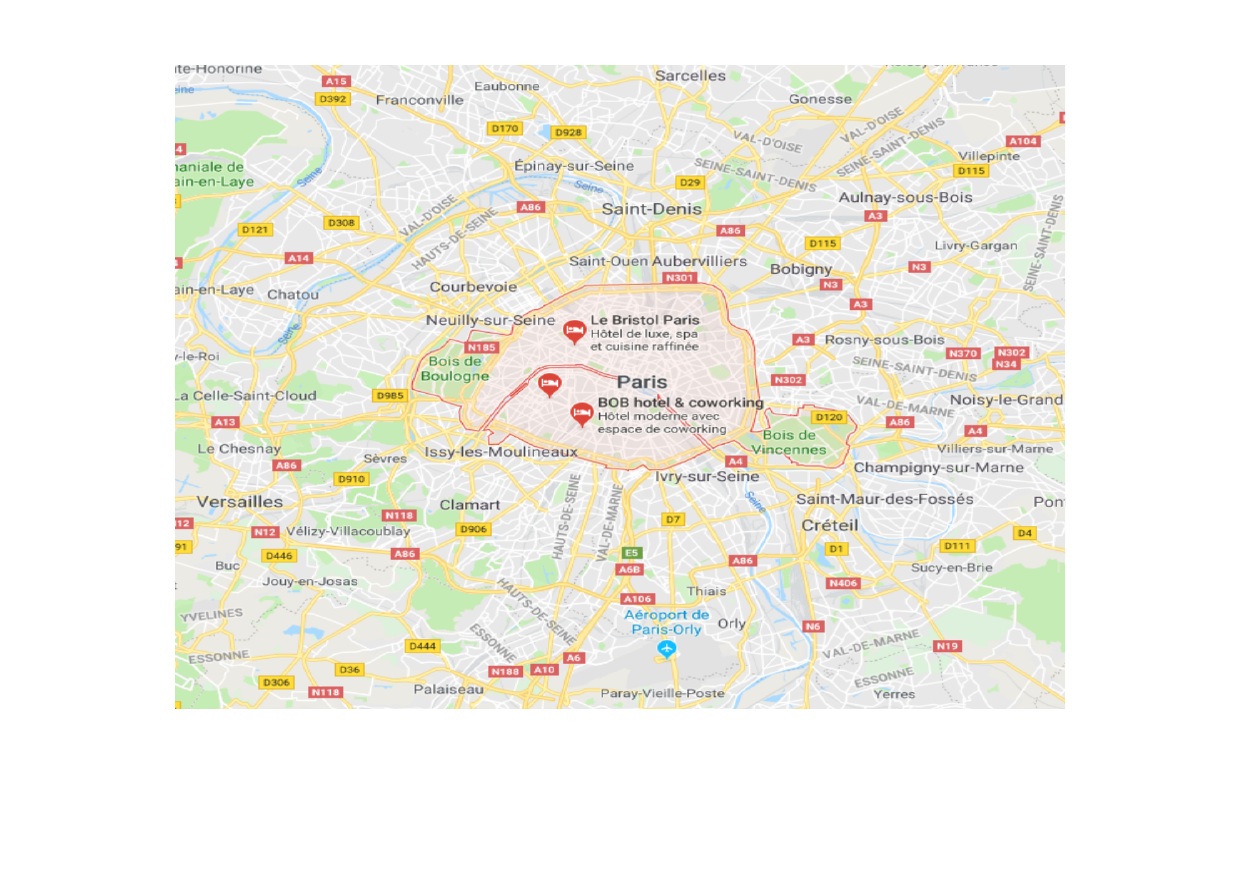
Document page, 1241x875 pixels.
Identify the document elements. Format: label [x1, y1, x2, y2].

picture [175, 65, 1066, 709]
